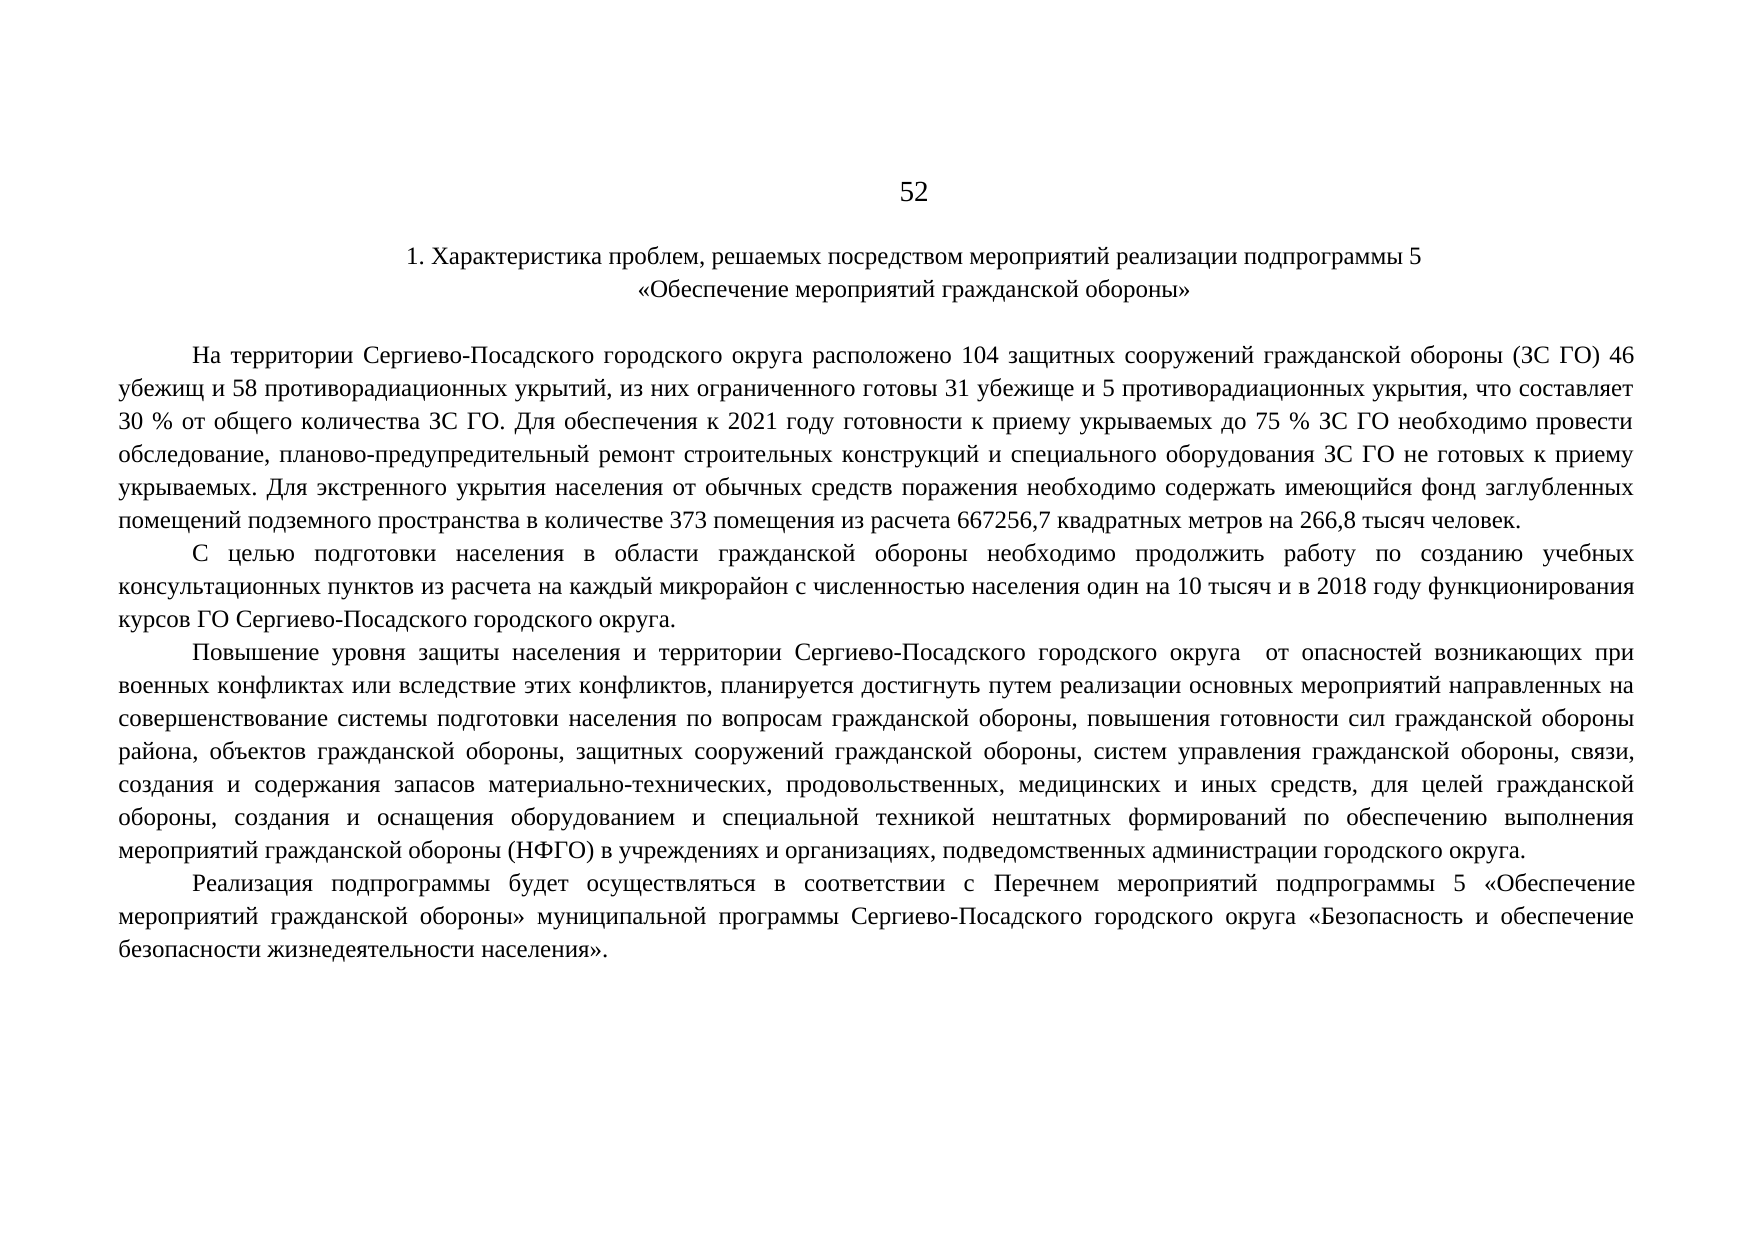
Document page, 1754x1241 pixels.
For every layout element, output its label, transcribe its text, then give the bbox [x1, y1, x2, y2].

text 1. Характеристика проблем, решаемых посредством мероприятий реализации подпрограммы 5 [118, 241, 1636, 270]
text «Обеспечение мероприятий гражданской обороны» [118, 274, 1636, 303]
text С целью подготовки населения в области гражданской обороны необходимо продолжить работу по созданию учебных консультационных пунктов из расчета на каждый микрорайон с численностью населения один на 10 тысяч и в 2018 году функционирования курсов ГО Сергиево-Посадского городского округа. [118, 538, 1636, 633]
text Реализация подпрограммы будет осуществляться в соответствии с Перечнем мероприятий подпрограммы 5 «Обеспечение мероприятий гражданской обороны» муниципальной программы Сергиево-Посадского городского округа «Безопасность и обеспечение безопасности жизнедеятельности населения». [118, 868, 1636, 963]
text На территории Сергиево-Посадского городского округа расположено 104 защитных сооружений гражданской обороны (ЗС ГО) 46 убежищ и 58 противорадиационных укрытий, из них ограниченного готовы 31 убежище и 5 противорадиационных укрытия, что составляет 30 % от общего количества ЗС ГО. Для обеспечения к 2021 году готовности к приему укрываемых до 75 % ЗС ГО необходимо провести обследование, планово-предупредительный ремонт строительных конструкций и специального оборудования ЗС ГО не готовых к приему укрываемых. Для экстренного укрытия населения от обычных средств поражения необходимо содержать имеющийся фонд заглубленных помещений подземного пространства в количестве 373 помещения из расчета 667256,7 квадратных метров на 266,8 тысяч человек. [118, 340, 1636, 534]
text Повышение уровня защиты населения и территории Сергиево-Посадского городского округа от опасностей возникающих при военных конфликтах или вследствие этих конфликтов, планируется достигнуть путем реализации основных мероприятий направленных на совершенствование системы подготовки населения по вопросам гражданской обороны, повышения готовности сил гражданской обороны района, объектов гражданской обороны, защитных сооружений гражданской обороны, систем управления гражданской обороны, связи, создания и содержания запасов материально-технических, продовольственных, медицинских и иных средств, для целей гражданской обороны, создания и оснащения оборудованием и специальной техникой нештатных формирований по обеспечению выполнения мероприятий гражданской обороны (НФГО) в учреждениях и организациях, подведомственных администрации городского округа. [118, 637, 1636, 864]
